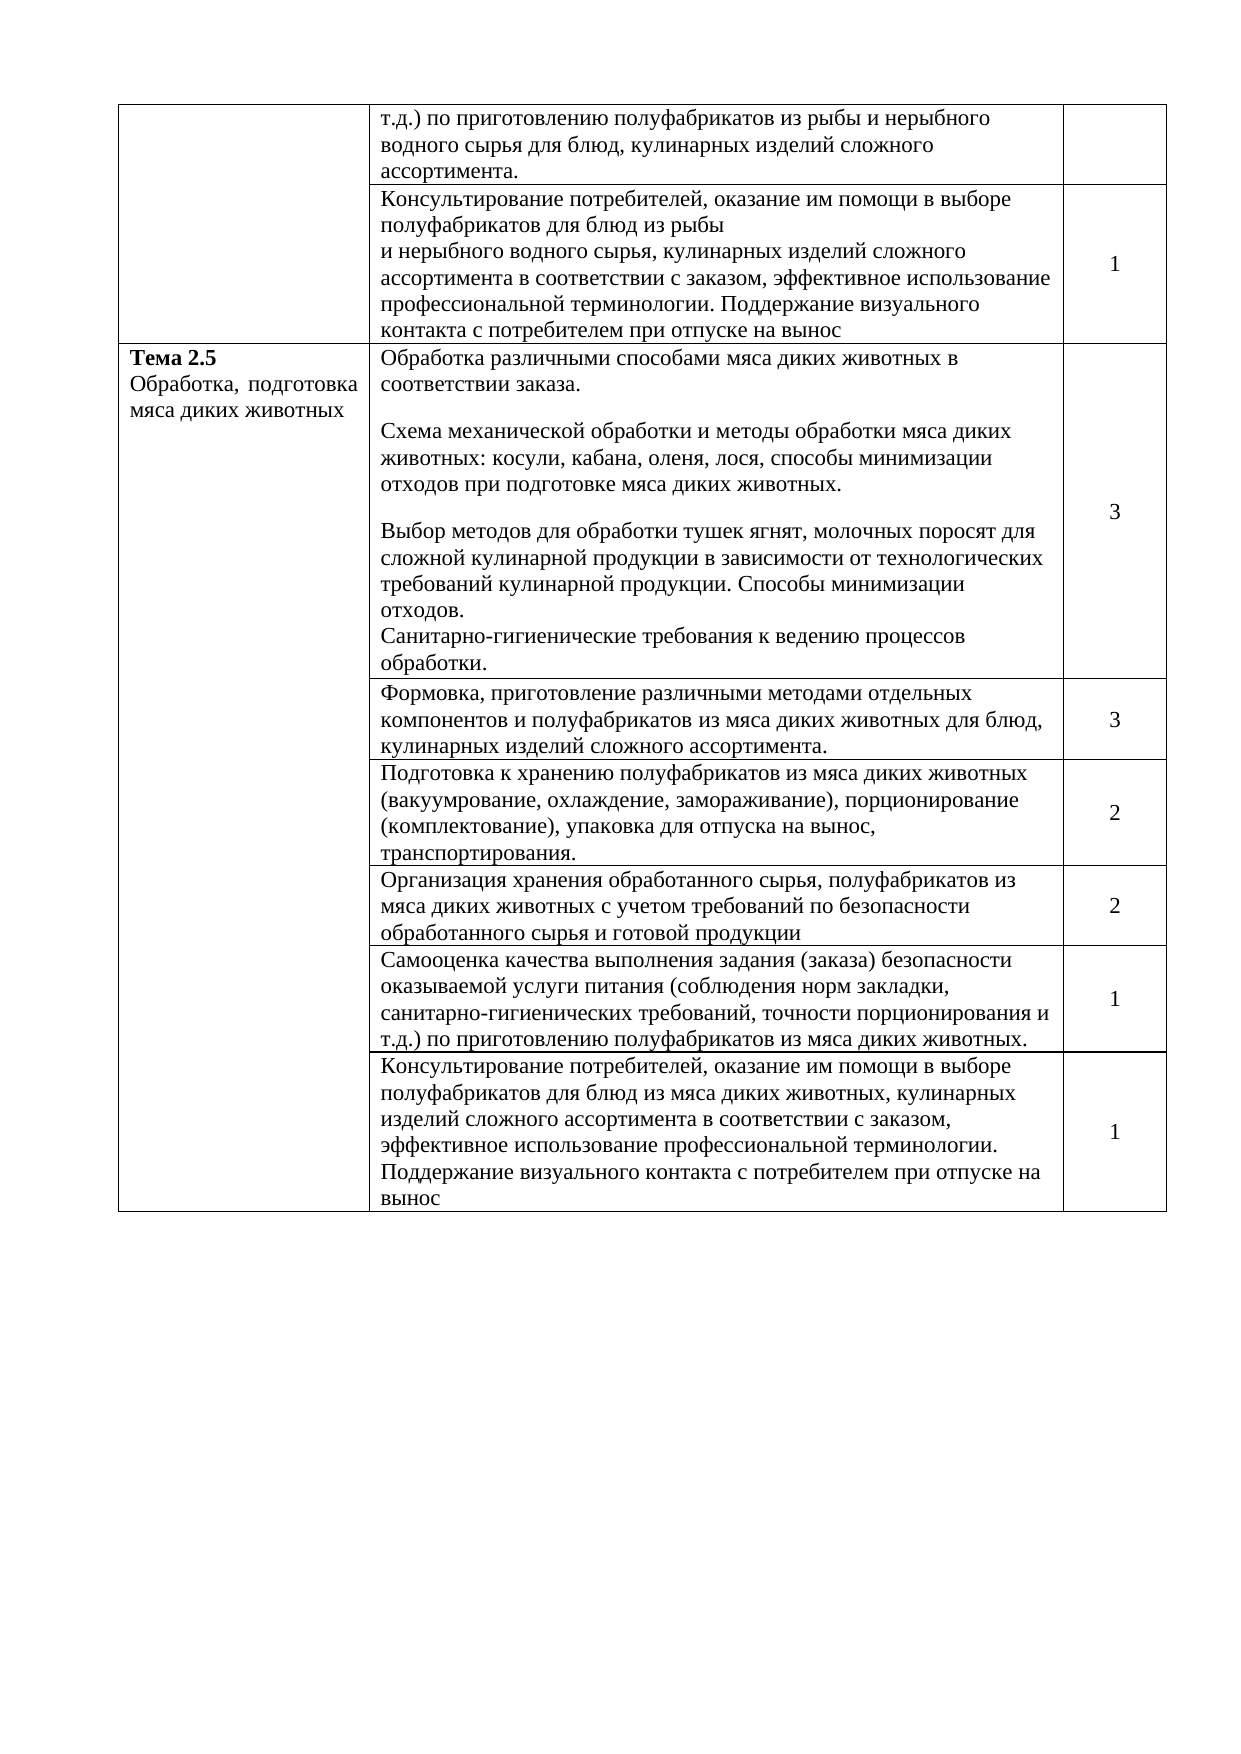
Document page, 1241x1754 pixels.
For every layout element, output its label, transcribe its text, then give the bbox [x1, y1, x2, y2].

table_cell Самооценка качества выполнения задания (заказа) безопасности оказываемой услуги питания (соблюдения норм закладки, санитарно-гигиенических требований, точности порционирования и т.д.) по приготовлению полуфабрикатов из мяса диких животных. [370, 946, 1063, 1051]
table_cell 1 [1064, 185, 1166, 343]
table_cell 1 [1064, 1053, 1166, 1211]
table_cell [370, 105, 1063, 183]
table_cell Консультирование потребителей, оказание им помощи в выборе полуфабрикатов для блюд из рыбы и нерыбного водного сырья, кулинарных изделий сложного ассортимента в соответствии с заказом, эффективное использование профессиональной терминологии. Поддержание визуального контакта с потребителем при отпуске на вынос [370, 185, 1063, 343]
table_cell 1 [1064, 105, 1166, 183]
table_cell 2 [1064, 866, 1166, 945]
table_cell Тема 2.5 Обработка, подготовка мяса диких животных [119, 344, 369, 1211]
table_cell 3 [1064, 344, 1166, 678]
table_cell 1 [1064, 946, 1166, 1051]
table_cell 2 [1064, 760, 1166, 865]
table_cell Организация хранения обработанного сырья, полуфабрикатов из мяса диких животных с учетом требований по безопасности обработанного сырья и готовой продукции [370, 866, 1063, 945]
table_cell Подготовка к хранению полуфабрикатов из мяса диких животных (вакуумрование, охлаждение, замораживание), порционирование (комплектование), упаковка для отпуска на вынос, транспортирования. [370, 760, 1063, 865]
table_cell 3 [1064, 679, 1166, 758]
table_cell Консультирование потребителей, оказание им помощи в выборе полуфабрикатов для блюд из мяса диких животных, кулинарных изделий сложного ассортимента в соответствии с заказом, эффективное использование профессиональной терминологии. Поддержание визуального контакта с потребителем при отпуске на вынос [370, 1053, 1063, 1211]
table_cell Формовка, приготовление различными методами отдельных компонентов и полуфабрикатов из мяса диких животных для блюд, кулинарных изделий сложного ассортимента. [370, 679, 1063, 758]
table_cell Обработка различными способами мяса диких животных в соответствии заказа. Схема механической обработки и методы обработки мяса диких животных: косули, кабана, оленя, лося, способы минимизации отходов при подготовке мяса диких животных. Выбор методов для обработки тушек ягнят, молочных поросят для сложной кулинарной продукции в зависимости от технологических требований кулинарной продукции. Способы минимизации отходов. Санитарно-гигиенические требования к ведению процессов обработки. [370, 344, 1063, 678]
